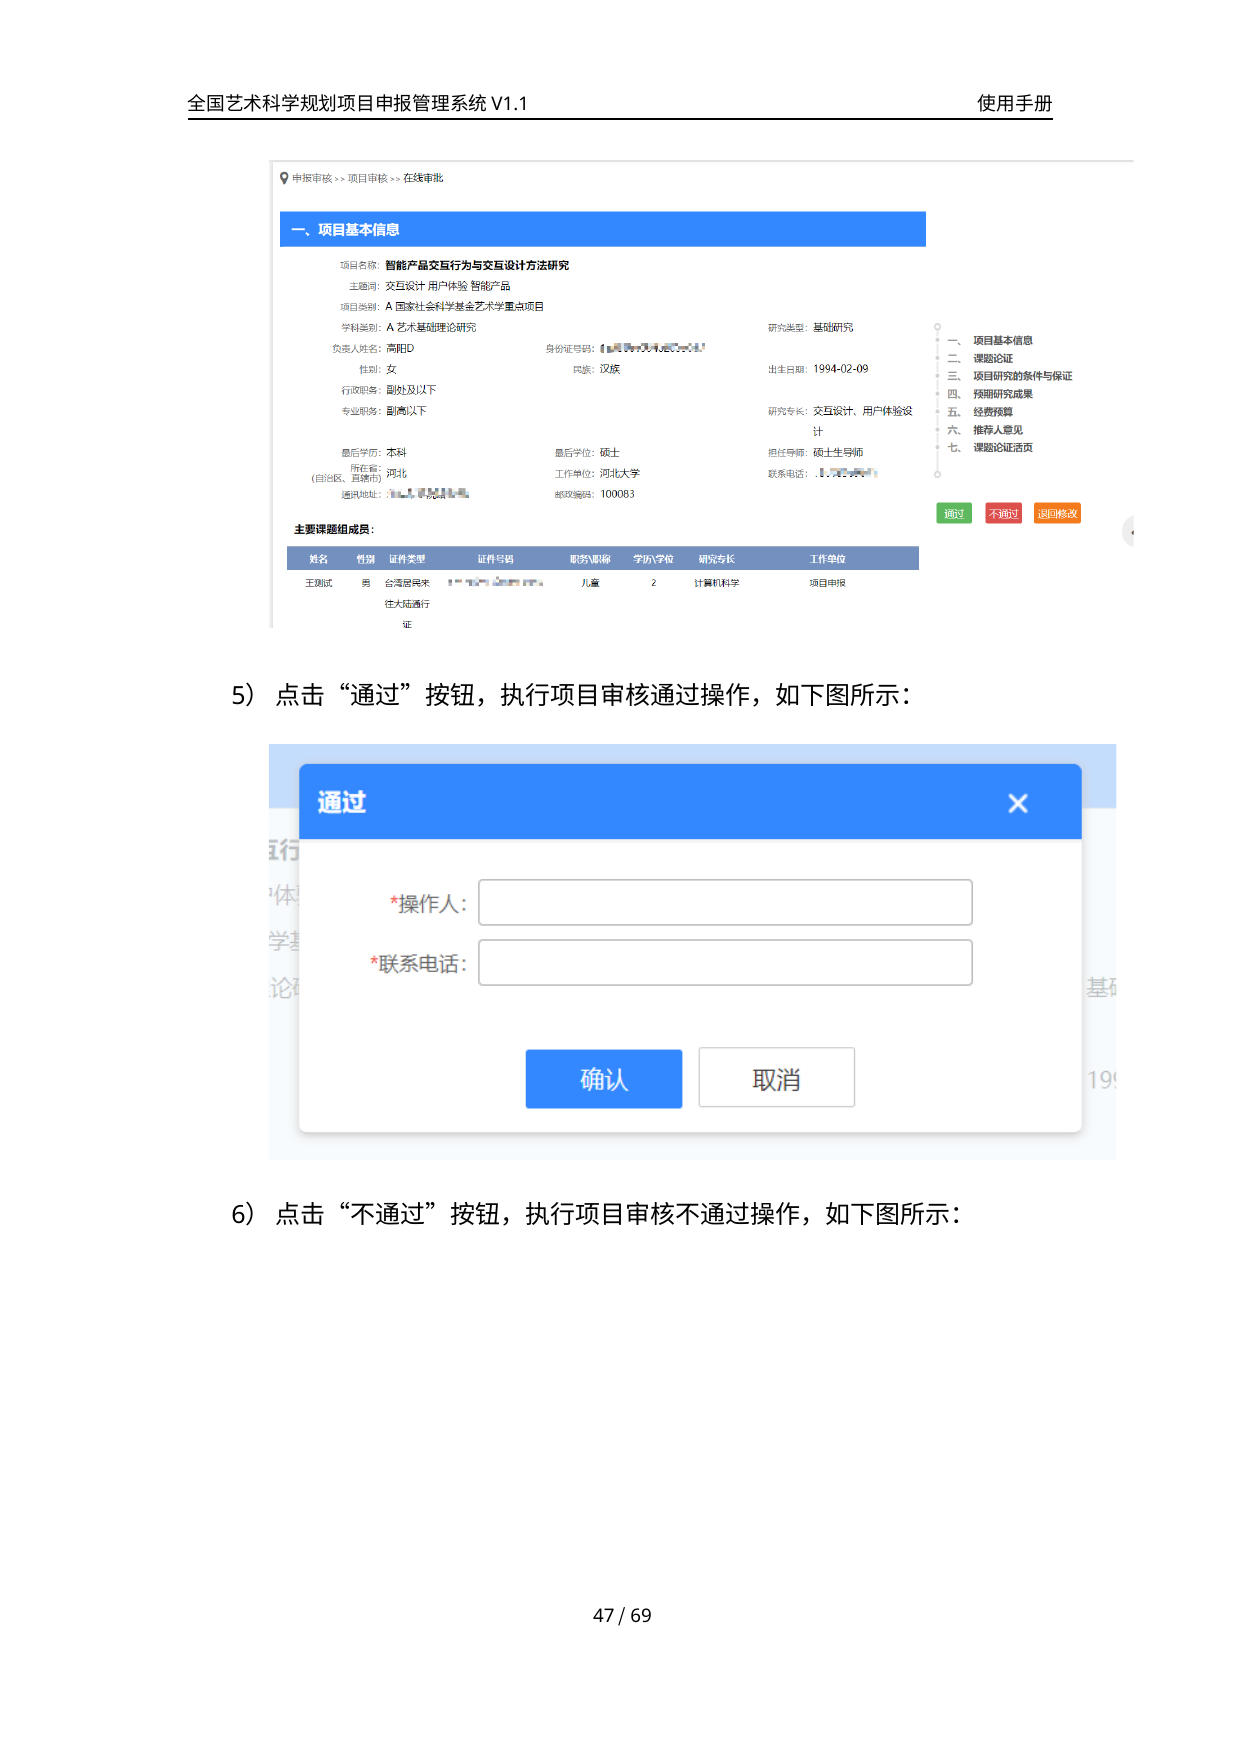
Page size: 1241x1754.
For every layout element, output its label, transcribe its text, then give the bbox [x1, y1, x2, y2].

picture [268, 744, 1117, 1160]
list 点击“通过”按钮，执行项目审核通过操作，如下图所示： [231, 661, 1053, 726]
list 点击“不通过”按钮，执行项目审核不通过操作，如下图所示： [231, 1180, 1053, 1245]
picture [268, 160, 1134, 628]
